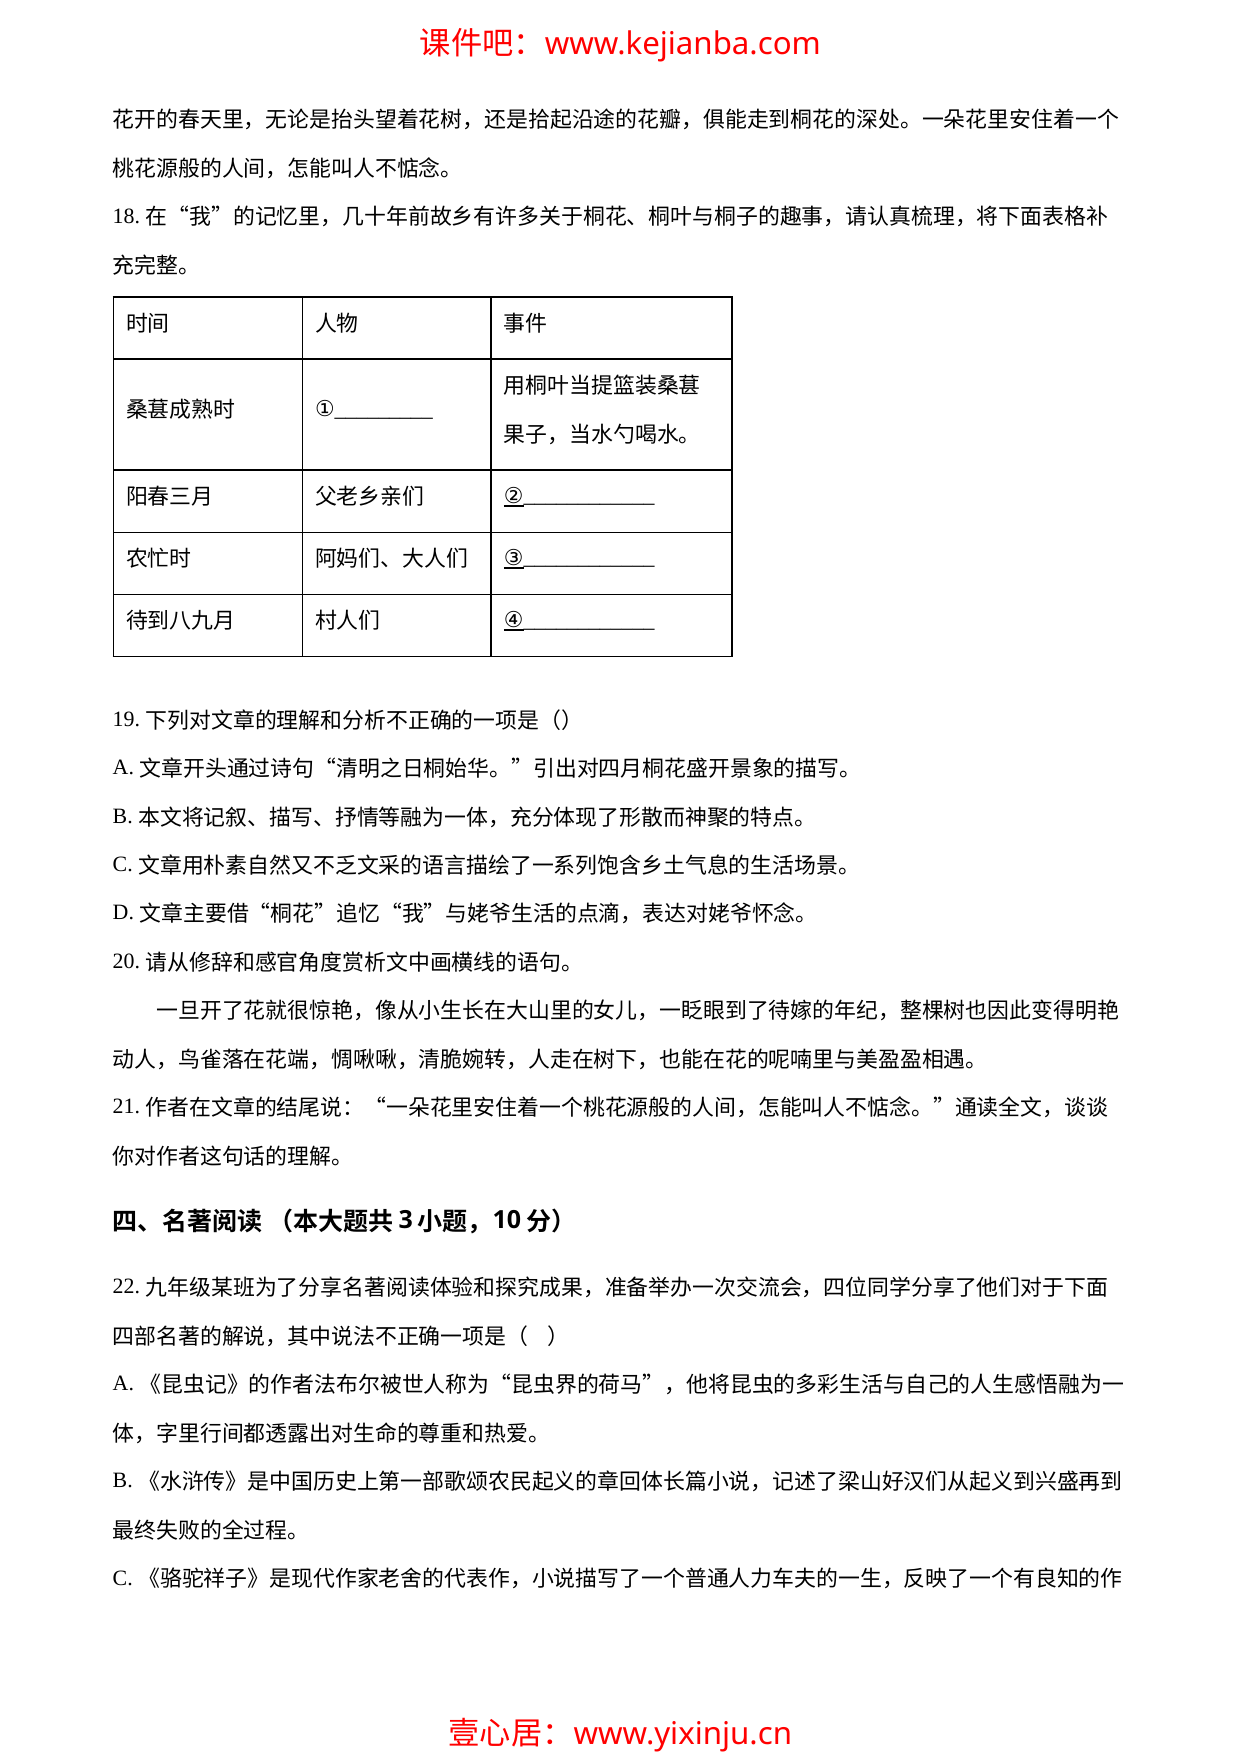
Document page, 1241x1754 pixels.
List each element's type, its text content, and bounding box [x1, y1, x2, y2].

table_cell 阳春三月 [114, 471, 302, 531]
text 19. 下列对文章的理解和分析不正确的一项是（） [112, 702, 1128, 735]
text 18. 在“我”的记忆里，几十年前故乡有许多关于桐花、桐叶与桐子的趣事，请认真梳理，将下面表格补充完整。 [112, 199, 1128, 280]
table_cell ④____________ [492, 595, 731, 656]
text 22. 九年级某班为了分享名著阅读体验和探究成果，准备举办一次交流会，四位同学分享了他们对于下面四部名著的解说，其中说法不正确一项是（ ） [112, 1270, 1128, 1351]
table_cell 用桐叶当提篮装桑葚果子，当水勺喝水。 [492, 360, 731, 469]
text B. 本文将记叙、描写、抒情等融为一体，充分体现了形散而神聚的特点。 [112, 799, 1128, 832]
table_header 人物 [303, 298, 490, 358]
table_cell 待到八九月 [114, 595, 302, 656]
text A. 文章开头通过诗句“清明之日桐始华。”引出对四月桐花盛开景象的描写。 [112, 751, 1128, 783]
table_cell 村人们 [303, 595, 490, 656]
table_header 时间 [114, 298, 302, 358]
text 21. 作者在文章的结尾说：“一朵花里安住着一个桃花源般的人间，怎能叫人不惦念。”通读全文，谈谈你对作者这句话的理解。 [112, 1089, 1128, 1171]
text 四、名著阅读 （本大题共3小题，10分） [112, 1187, 1128, 1252]
table_cell 父老乡亲们 [303, 471, 490, 531]
table_header 事件 [492, 298, 731, 358]
text 20. 请从修辞和感官角度赏析文中画横线的语句。 [112, 944, 1128, 977]
text D. 文章主要借“桐花”追忆“我”与姥爷生活的点滴，表达对姥爷怀念。 [112, 896, 1128, 928]
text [112, 1561, 1128, 1593]
table_cell ①_________ [303, 360, 490, 469]
table_cell 农忙时 [114, 533, 302, 593]
text A. 《昆虫记》的作者法布尔被世人称为“昆虫界的荷马”，他将昆虫的多彩生活与自己的人生感悟融为一体，字里行间都透露出对生命的尊重和热爱。 [112, 1367, 1128, 1448]
table_cell ②____________ [492, 471, 731, 531]
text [112, 102, 1128, 183]
table_cell 阿妈们、大人们 [303, 533, 490, 593]
text 一旦开了花就很惊艳，像从小生长在大山里的女儿，一眨眼到了待嫁的年纪，整棵树也因此变得明艳动人，鸟雀落在花端，惆啾啾，清脆婉转，人走在树下，也能在花的呢喃里与美盈盈相遇。 [112, 992, 1128, 1074]
table_cell 桑葚成熟时 [114, 360, 302, 469]
table_cell ③____________ [492, 533, 731, 593]
text B. 《水浒传》是中国历史上第一部歌颂农民起义的章回体长篇小说，记述了梁山好汉们从起义到兴盛再到最终失败的全过程。 [112, 1464, 1128, 1545]
text C. 文章用朴素自然又不乏文采的语言描绘了一系列饱含乡土气息的生活场景。 [112, 847, 1128, 880]
